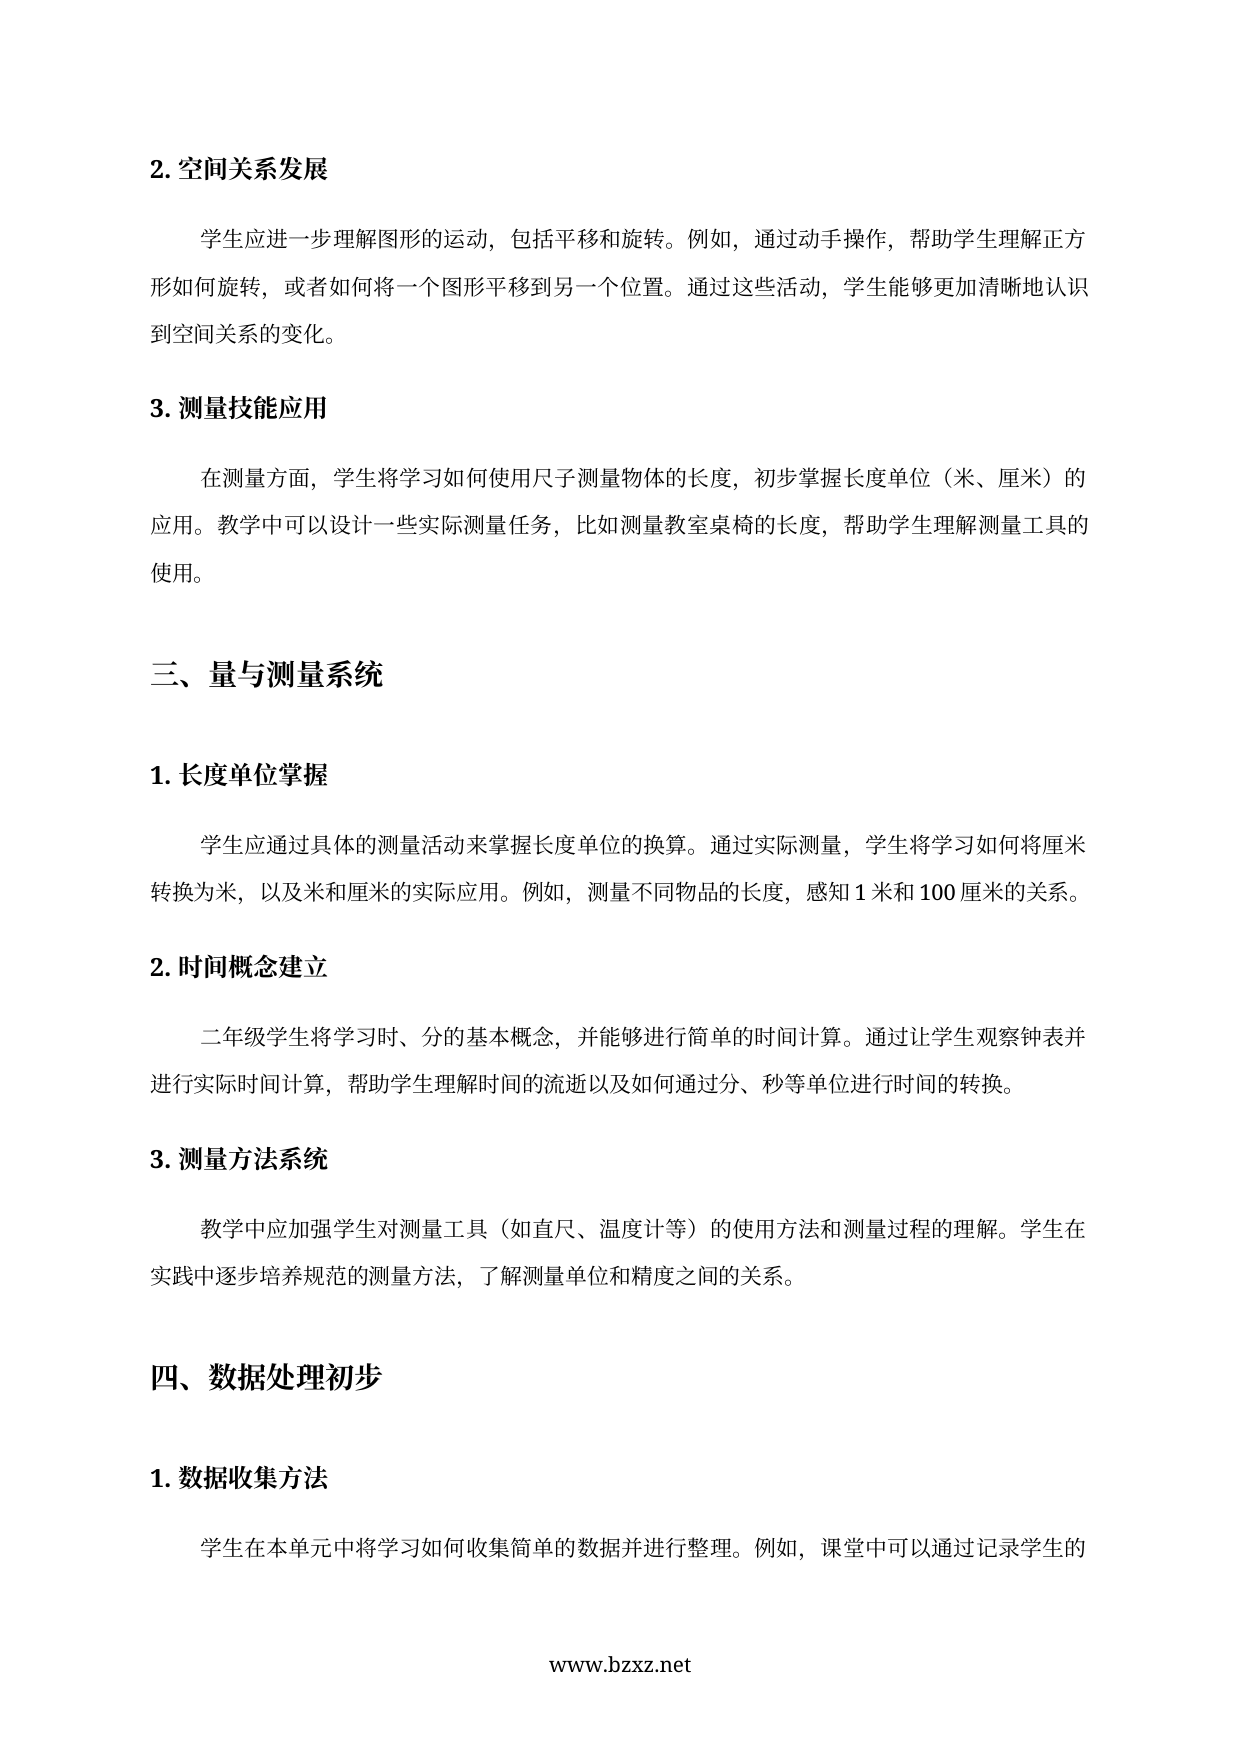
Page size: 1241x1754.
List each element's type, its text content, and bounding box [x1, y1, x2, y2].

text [150, 1531, 1090, 1562]
subtitle 2. 空间关系发展 [150, 150, 1090, 186]
subtitle 三、量与测量系统 [150, 652, 1090, 694]
text 学生应进一步理解图形的运动，包括平移和旋转。例如，通过动手操作，帮助学生理解正方形如何旋转，或者如何将一个图形平移到另一个位置。通过这些活动，学生能够更加清晰地认识到空间关系的变化。 [150, 222, 1090, 348]
text 在测量方面，学生将学习如何使用尺子测量物体的长度，初步掌握长度单位（米、厘米）的应用。教学中可以设计一些实际测量任务，比如测量教室桌椅的长度，帮助学生理解测量工具的使用。 [150, 462, 1090, 587]
text 教学中应加强学生对测量工具（如直尺、温度计等）的使用方法和测量过程的理解。学生在实践中逐步培养规范的测量方法，了解测量单位和精度之间的关系。 [150, 1212, 1090, 1290]
text 二年级学生将学习时、分的基本概念，并能够进行简单的时间计算。通过让学生观察钟表并进行实际时间计算，帮助学生理解时间的流逝以及如何通过分、秒等单位进行时间的转换。 [150, 1020, 1090, 1098]
subtitle 2. 时间概念建立 [150, 947, 1090, 983]
subtitle 四、数据处理初步 [150, 1355, 1090, 1397]
text 学生应通过具体的测量活动来掌握长度单位的换算。通过实际测量，学生将学习如何将厘米转换为米，以及米和厘米的实际应用。例如，测量不同物品的长度，感知1米和100厘米的关系。 [150, 828, 1090, 907]
subtitle 1. 数据收集方法 [150, 1458, 1090, 1494]
subtitle 3. 测量方法系统 [150, 1139, 1090, 1175]
subtitle 1. 长度单位掌握 [150, 755, 1090, 791]
subtitle 3. 测量技能应用 [150, 389, 1090, 425]
